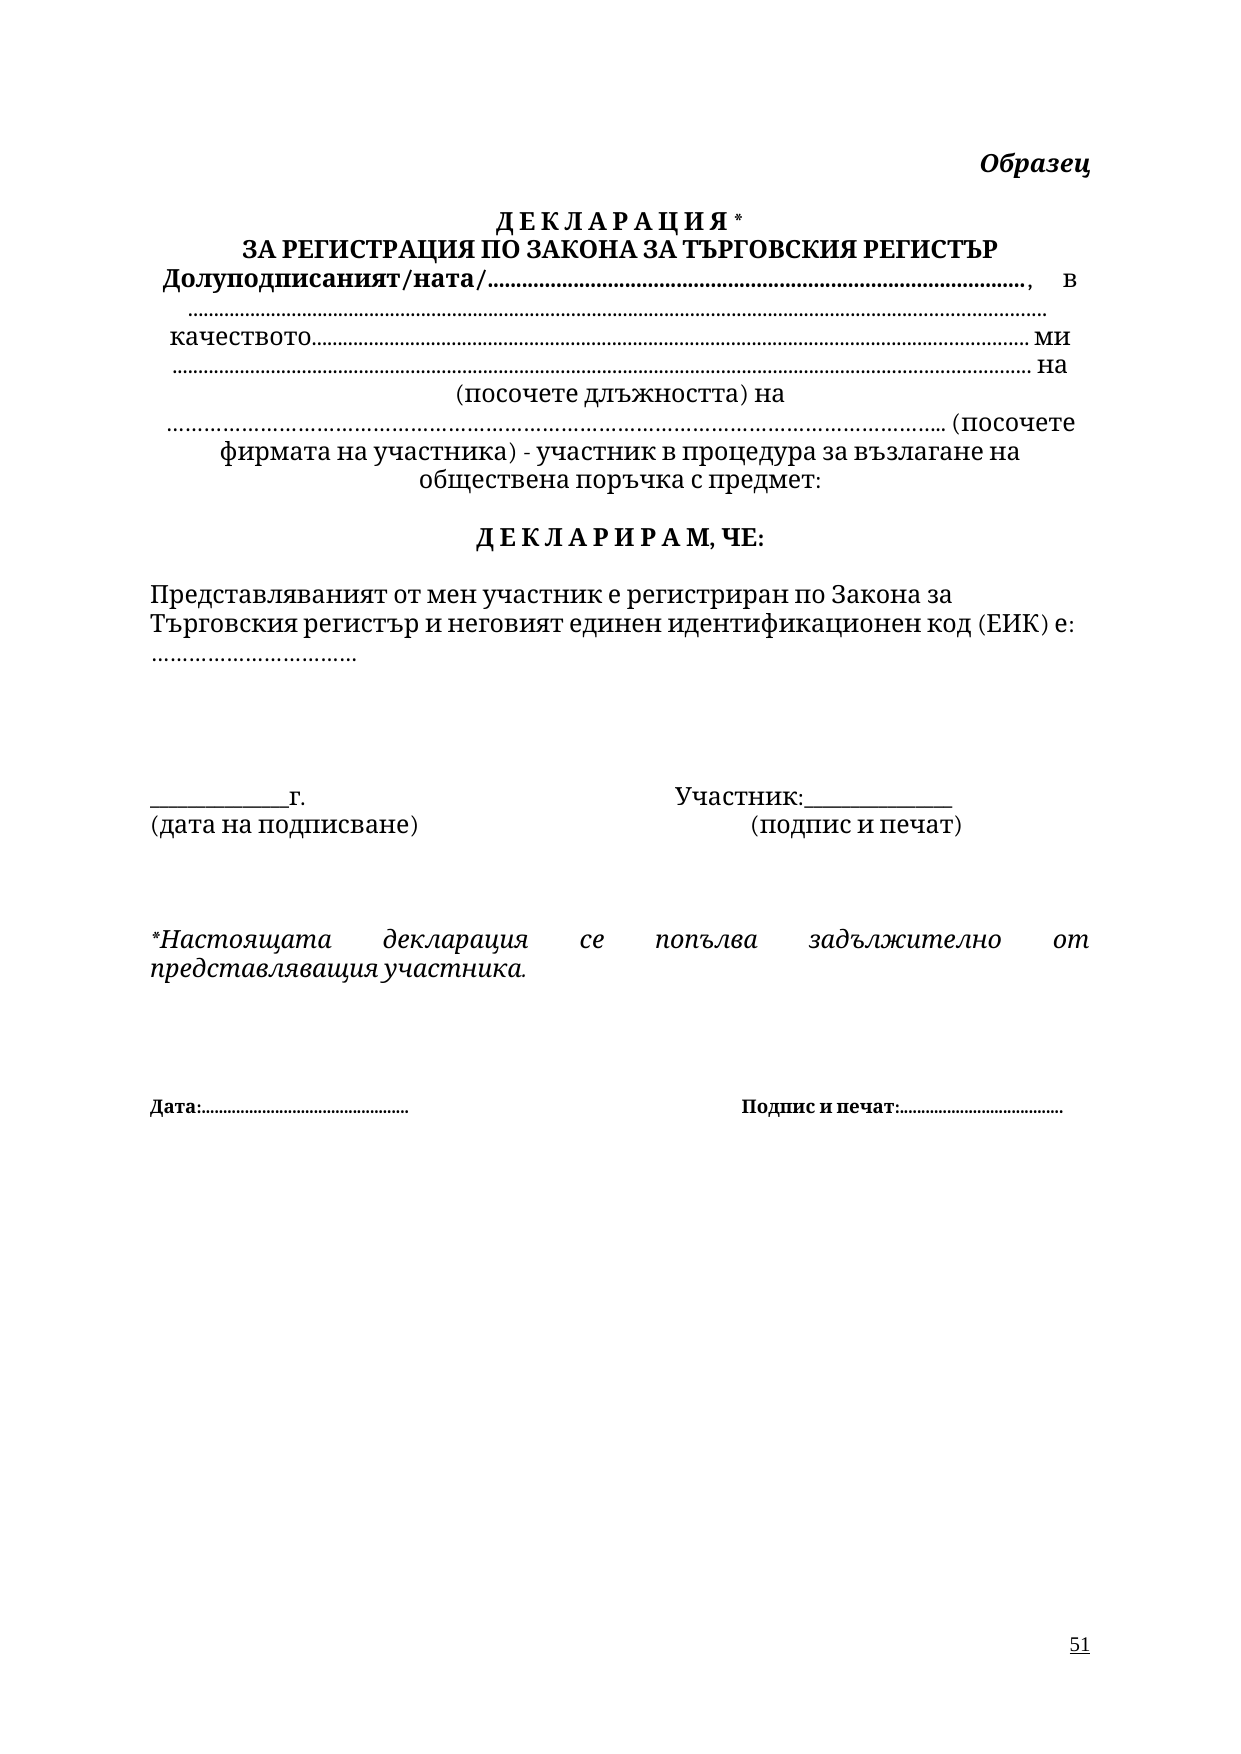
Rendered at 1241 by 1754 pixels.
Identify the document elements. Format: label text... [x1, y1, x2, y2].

text Д Е К Л А Р А Ц И Я * [150, 207, 1090, 236]
text _______________г. Участник:________________ [150, 782, 1090, 811]
text (посочете длъжността) на …………………………………………………………………………………………………………….. (посочете фирмата на участника) - участник в процедура за възлагане на обществена поръчка с предмет: [150, 380, 1090, 495]
text ЗА РЕГИСТРАЦИЯ ПО ЗАКОНА ЗА ТЪРГОВСКИЯ РЕГИСТЪР [150, 236, 1090, 265]
text (дата на подписване) (подпис и печат) [150, 811, 1090, 840]
text Образец [150, 150, 1090, 179]
text Д Е К Л А Р И Р А М, че: [150, 524, 1090, 552]
text Дата: Подпис и печат: [150, 1097, 1090, 1118]
text *Настоящата декларация се попълва задължително от представляващия участника. [150, 926, 1090, 984]
text Представляваният от мен участник е регистриран по Закона за Търговския регистър и неговият единен идентификационен код (ЕИК) е: …………………………… [150, 581, 1090, 667]
text Долуподписаният/ната/ , в качеството ми на [150, 265, 1090, 380]
